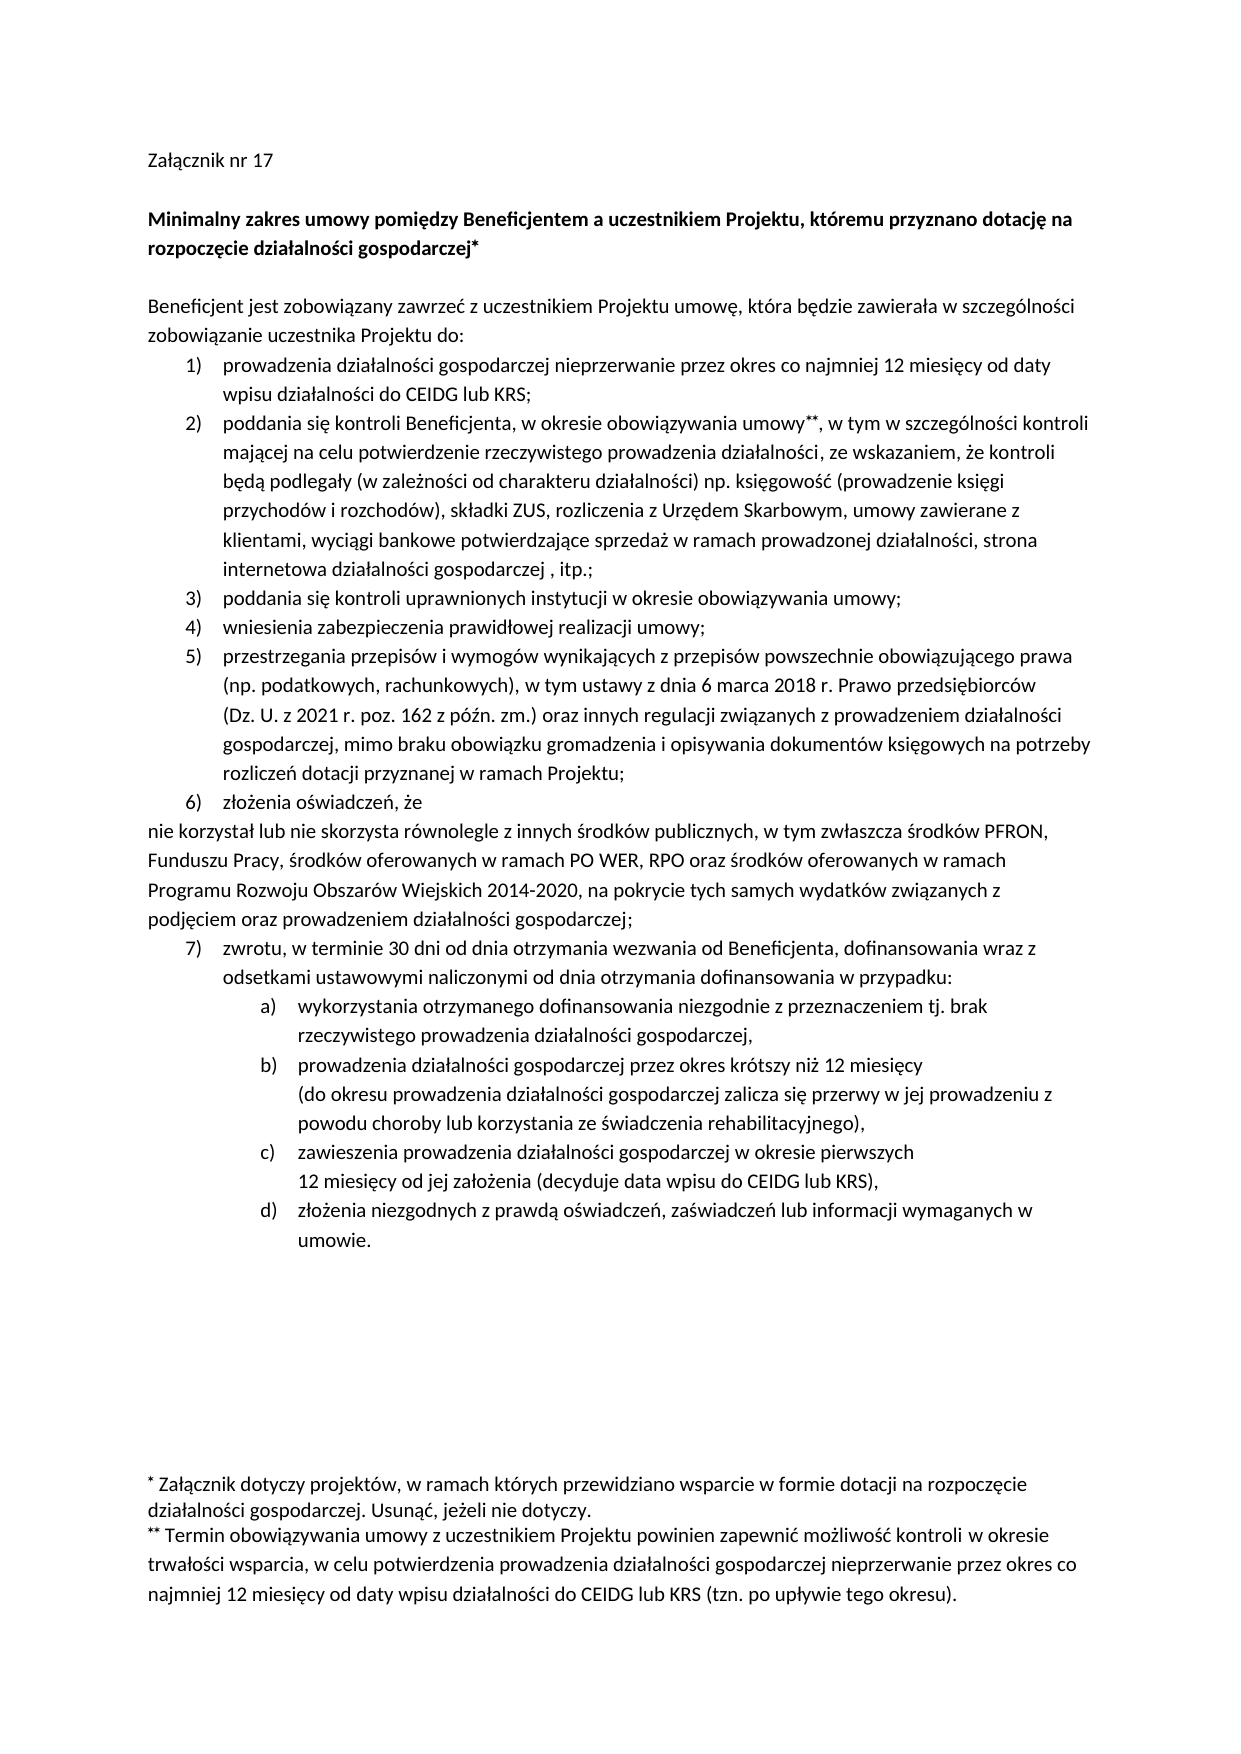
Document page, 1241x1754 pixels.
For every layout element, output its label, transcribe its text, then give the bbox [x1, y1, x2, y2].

list poddania się kontroli uprawnionych instytucji w okresie obowiązywania umowy; [185, 585, 1092, 611]
list zwrotu, w terminie 30 dni od dnia otrzymania wezwania od Beneficjenta, dofinansowania wraz z odsetkami ustawowymi naliczonymi od dnia otrzymania dofinansowania w przypadku: [185, 935, 1092, 990]
text Minimalny zakres umowy pomiędzy Beneficjentem a uczestnikiem Projektu, któremu przyznano dotację na rozpoczęcie działalności gospodarczej [148, 206, 1092, 261]
list prowadzenia działalności gospodarczej nieprzerwanie przez okres co najmniej 12 miesięcy od daty wpisu działalności do CEIDG lub KRS; [185, 352, 1092, 406]
list złożenia niezgodnych z prawdą oświadczeń, zaświadczeń lub informacji wymaganych w umowie. [260, 1198, 1092, 1252]
text Beneficjent jest zobowiązany zawrzeć z uczestnikiem Projektu umowę, która będzie zawierała w szczególności zobowiązanie uczestnika Projektu do: [148, 293, 1092, 348]
list przestrzegania przepisów i wymogów wynikających z przepisów powszechnie obowiązującego prawa (np. podatkowych, rachunkowych), w tym ustawy z dnia 6 marca 2018 r. Prawo przedsiębiorców (Dz. U. z 2021 r. poz. 162 z późn. zm.) oraz innych regulacji związanych z prowadzeniem działalności gospodarczej, mimo braku obowiązku gromadzenia i opisywania dokumentów księgowych na potrzeby rozliczeń dotacji przyznanej w ramach Projektu; [185, 643, 1092, 786]
list wniesienia zabezpieczenia prawidłowej realizacji umowy; [185, 614, 1092, 640]
text Załącznik nr 17 [148, 148, 1092, 173]
list zawieszenia prowadzenia działalności gospodarczej w okresie pierwszych 12 miesięcy od jej założenia (decyduje data wpisu do CEIDG lub KRS), [260, 1139, 1092, 1194]
text nie korzystał lub nie skorzysta równolegle z innych środków publicznych, w tym zwłaszcza środków PFRON, Funduszu Pracy, środków oferowanych w ramach PO WER, RPO oraz środków oferowanych w ramach Programu Rozwoju Obszarów Wiejskich 2014-2020, na pokrycie tych samych wydatków związanych z podjęciem oraz prowadzeniem działalności gospodarczej; [148, 818, 1092, 931]
list złożenia oświadczeń, że [185, 789, 1092, 815]
list poddania się kontroli Beneficjenta, w okresie obowiązywania umowy, w tym w szczególności kontroli mającej na celu potwierdzenie rzeczywistego prowadzenia działalności, ze wskazaniem, że kontroli będą podlegały (w zależności od charakteru działalności) np. księgowość (prowadzenie księgi przychodów i rozchodów), składki ZUS, rozliczenia z Urzędem Skarbowym, umowy zawierane z klientami, wyciągi bankowe potwierdzające sprzedaż w ramach prowadzonej działalności, strona internetowa działalności gospodarczej , itp.; [185, 410, 1092, 581]
list prowadzenia działalności gospodarczej przez okres krótszy niż 12 miesięcy (do okresu prowadzenia działalności gospodarczej zalicza się przerwy w jej prowadzeniu z powodu choroby lub korzystania ze świadczenia rehabilitacyjnego), [260, 1052, 1092, 1136]
list wykorzystania otrzymanego dofinansowania niezgodnie z przeznaczeniem tj. brak rzeczywistego prowadzenia działalności gospodarczej, [260, 993, 1092, 1048]
